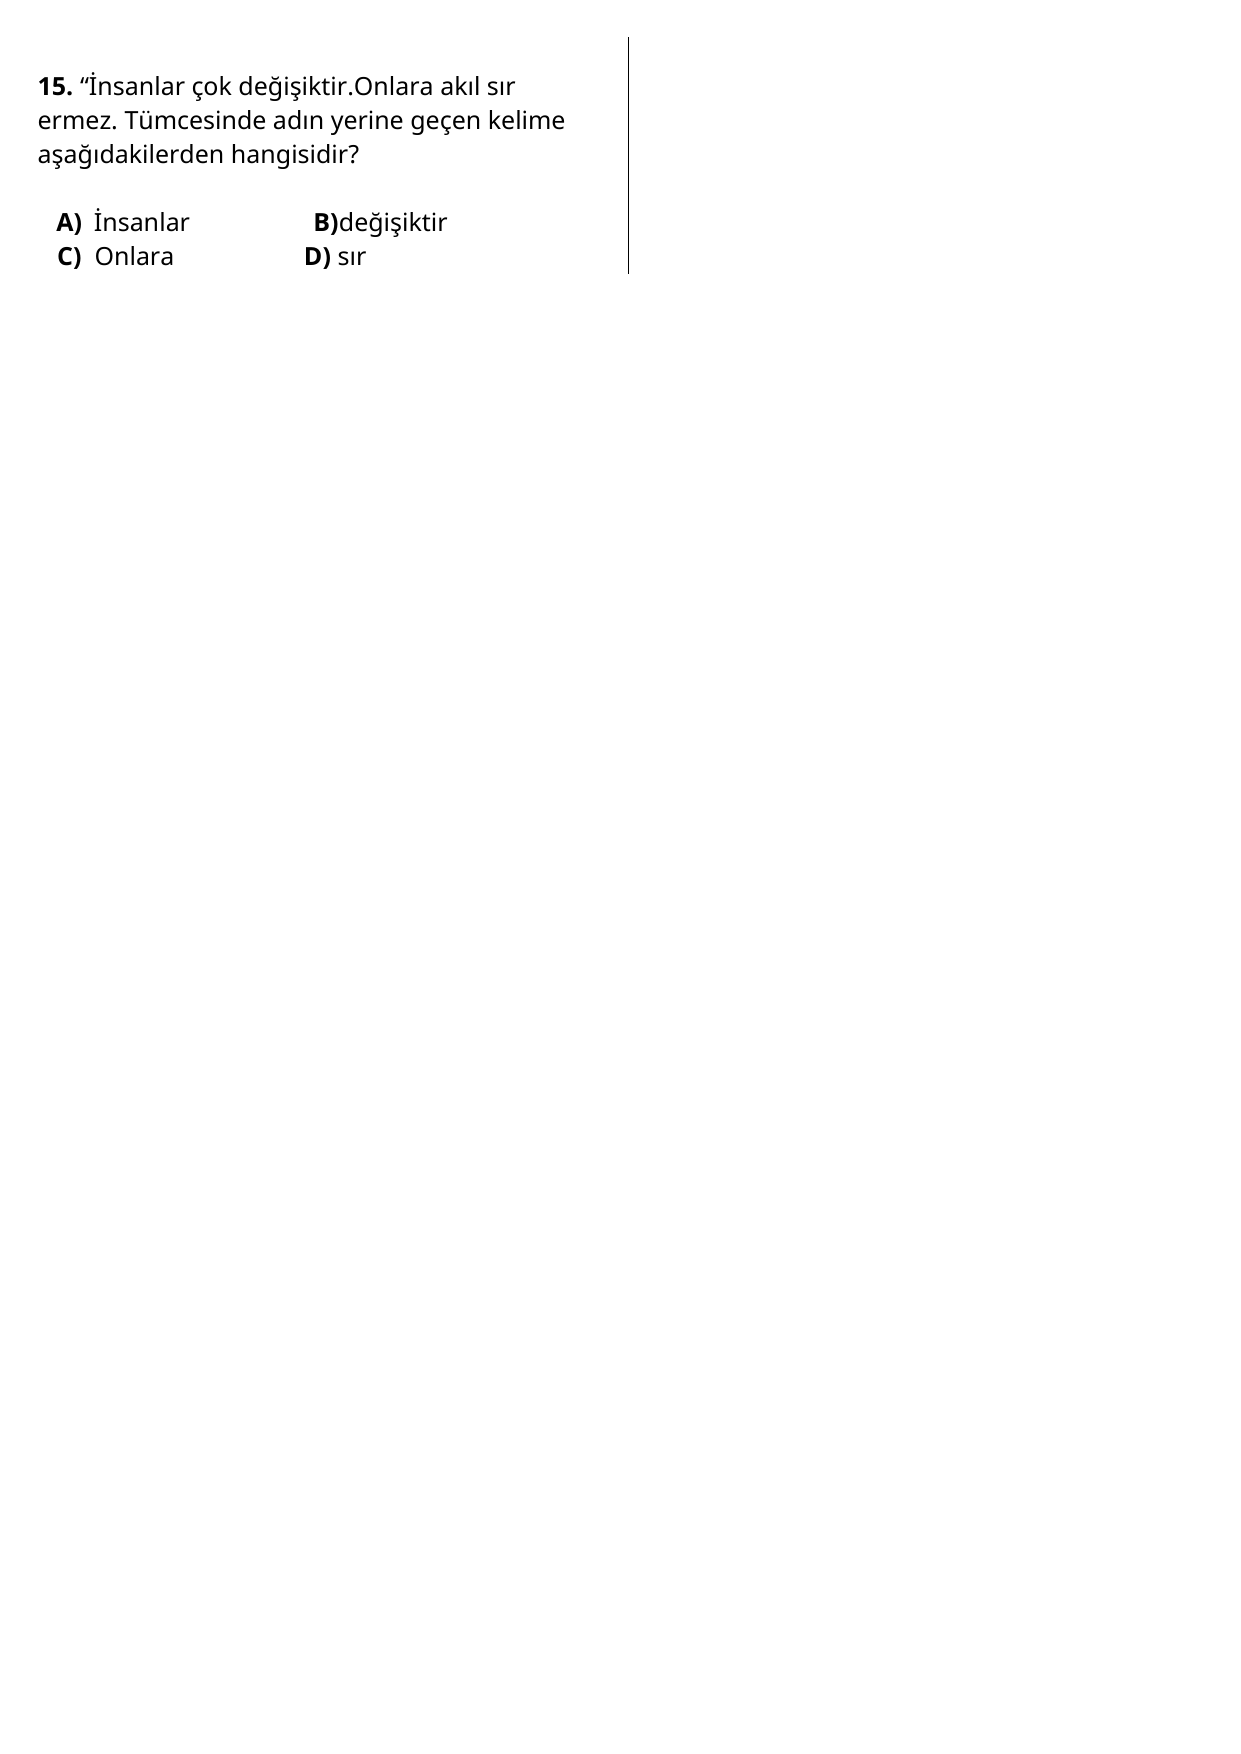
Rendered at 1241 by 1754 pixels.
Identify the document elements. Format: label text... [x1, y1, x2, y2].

list İnsanlar B)değişiktir [56, 205, 591, 239]
text 15. “İnsanlar çok değişiktir.Onlara akıl sır ermez. Tümcesinde adın yerine geçen kelime aşağıdakilerden hangisidir? [37, 69, 591, 171]
text C) Onlara D) sır [37, 239, 591, 273]
